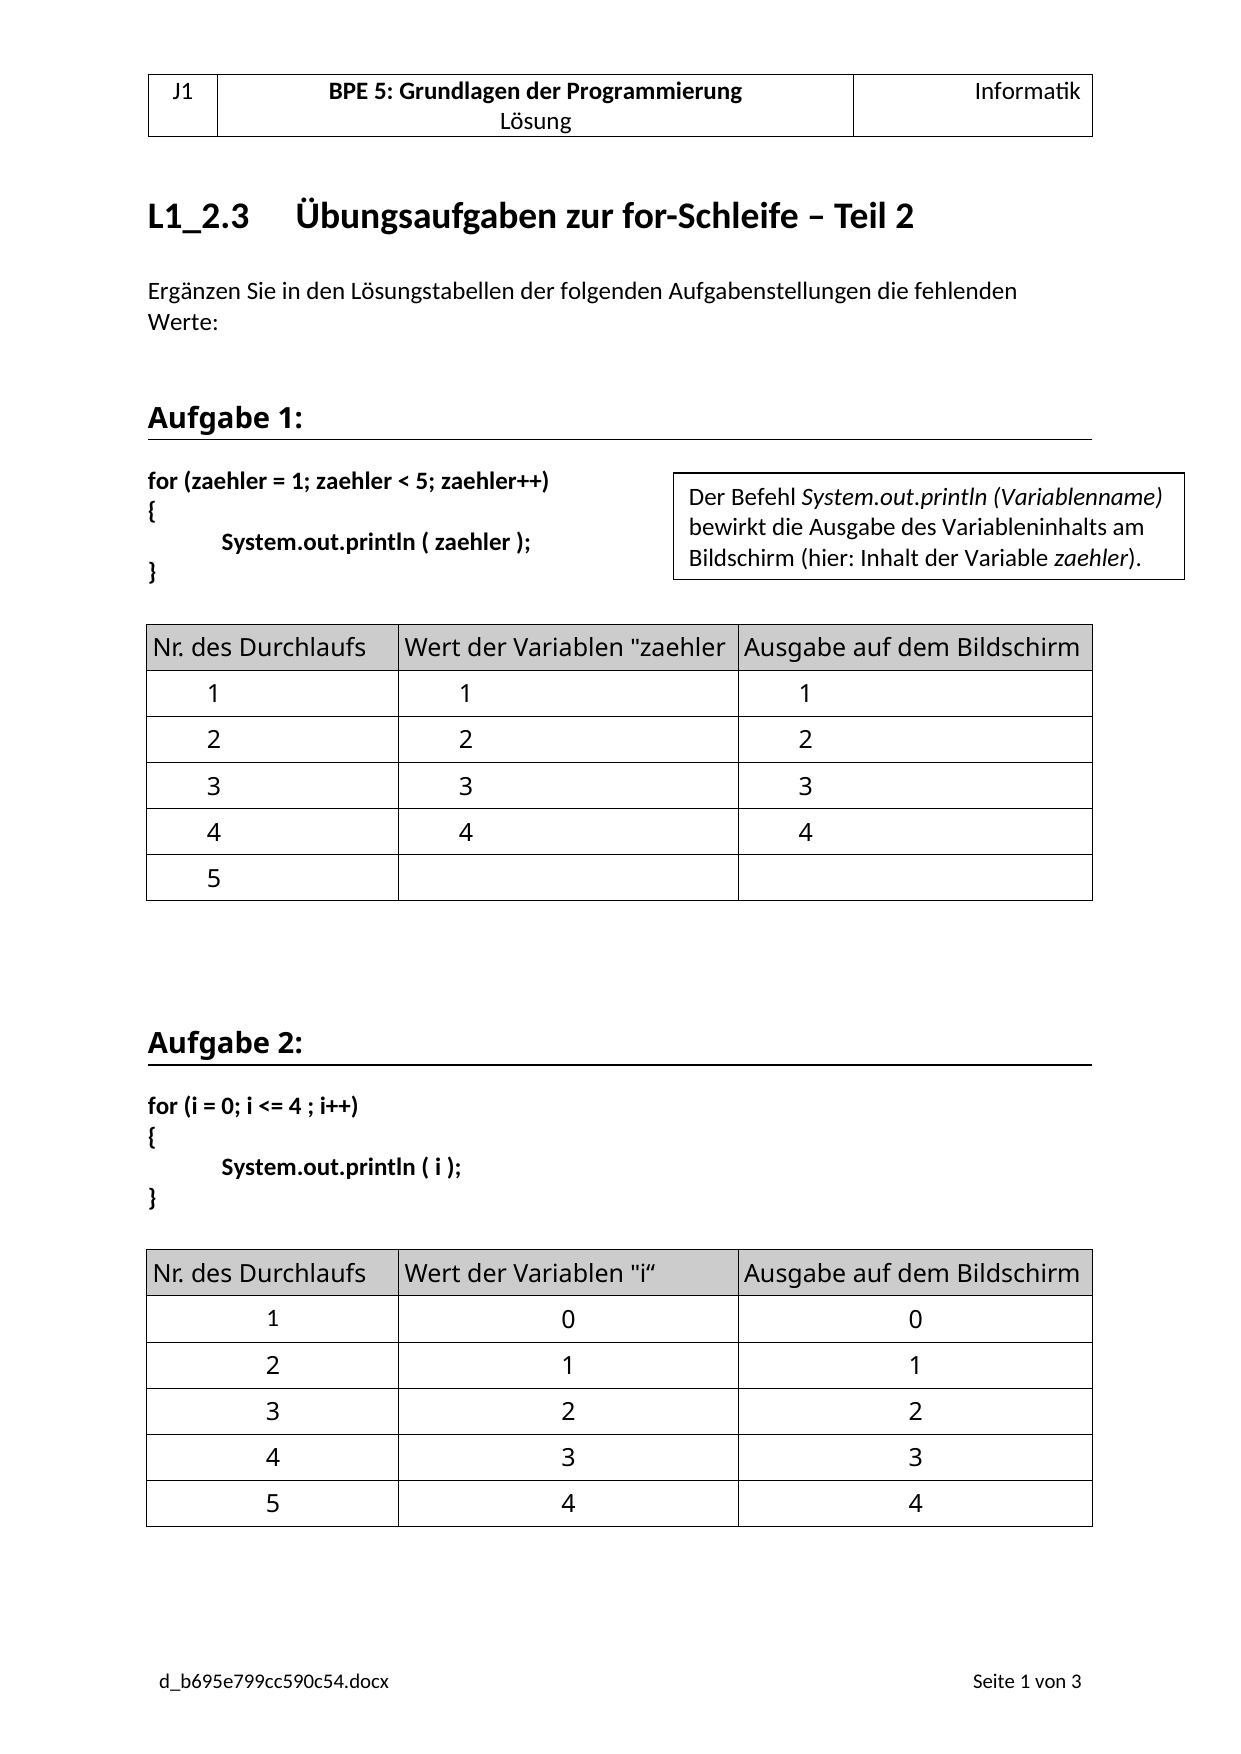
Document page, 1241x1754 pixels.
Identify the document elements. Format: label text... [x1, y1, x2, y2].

text Ergänzen Sie in den Lösungstabellen der folgenden Aufgabenstellungen die fehlenden Werte: [148, 275, 1092, 336]
table_cell 1 [147, 671, 398, 716]
text } [148, 557, 1092, 587]
text Aufgabe 2: [148, 1023, 1092, 1064]
table_cell 2 [399, 1389, 738, 1433]
text { [148, 1121, 1092, 1152]
table_cell 2 [739, 1389, 1092, 1433]
table_cell 4 [739, 1481, 1092, 1526]
table_cell 2 [147, 1343, 398, 1387]
table_cell 2 [399, 717, 738, 762]
table_cell 4 [399, 1481, 738, 1526]
text System.out.println ( zaehler ); [148, 526, 673, 557]
table_cell 1 [399, 671, 738, 716]
table_header Ausgabe auf dem Bildschirm [739, 1250, 1092, 1295]
table_cell 3 [739, 1435, 1092, 1479]
table_cell 4 [147, 809, 398, 854]
table_cell 3 [147, 763, 398, 808]
table_cell [399, 855, 738, 900]
table_cell 3 [399, 763, 738, 808]
table_cell 4 [739, 809, 1092, 854]
table_header Nr. des Durchlaufs [147, 1250, 398, 1295]
text Aufgabe 1: [148, 397, 1092, 439]
text { [148, 496, 673, 526]
text for (i = 0; i <= 4 ; i++) [148, 1091, 1092, 1121]
table_cell [739, 855, 1092, 900]
table_cell 1 [399, 1343, 738, 1387]
text System.out.println ( i ); [148, 1152, 1092, 1182]
table_cell 5 [147, 855, 398, 900]
subtitle L1_2.3 Übungsaufgaben zur for-Schleife – Teil 2 [148, 192, 1092, 238]
table_cell 1 [739, 1343, 1092, 1387]
table_cell 1 [147, 1296, 398, 1341]
table_cell 0 [399, 1296, 738, 1341]
text } [148, 1182, 1092, 1213]
table_cell 3 [399, 1435, 738, 1479]
table_cell 0 [739, 1296, 1092, 1341]
table_header Nr. des Durchlaufs [147, 625, 398, 670]
table_header Wert der Variablen "i“ [399, 1250, 738, 1295]
table_header Ausgabe auf dem Bildschirm [739, 625, 1092, 670]
table_cell 2 [147, 717, 398, 762]
text for (zaehler = 1; zaehler < 5; zaehler++) [148, 465, 1092, 496]
table_cell 3 [147, 1389, 398, 1433]
table_header Wert der Variablen "zaehler [399, 625, 738, 670]
table_cell 1 [739, 671, 1092, 716]
table_cell 5 [147, 1481, 398, 1526]
table_cell 4 [399, 809, 738, 854]
table_cell 3 [739, 763, 1092, 808]
table_cell 2 [739, 717, 1092, 762]
table_cell 4 [147, 1435, 398, 1479]
